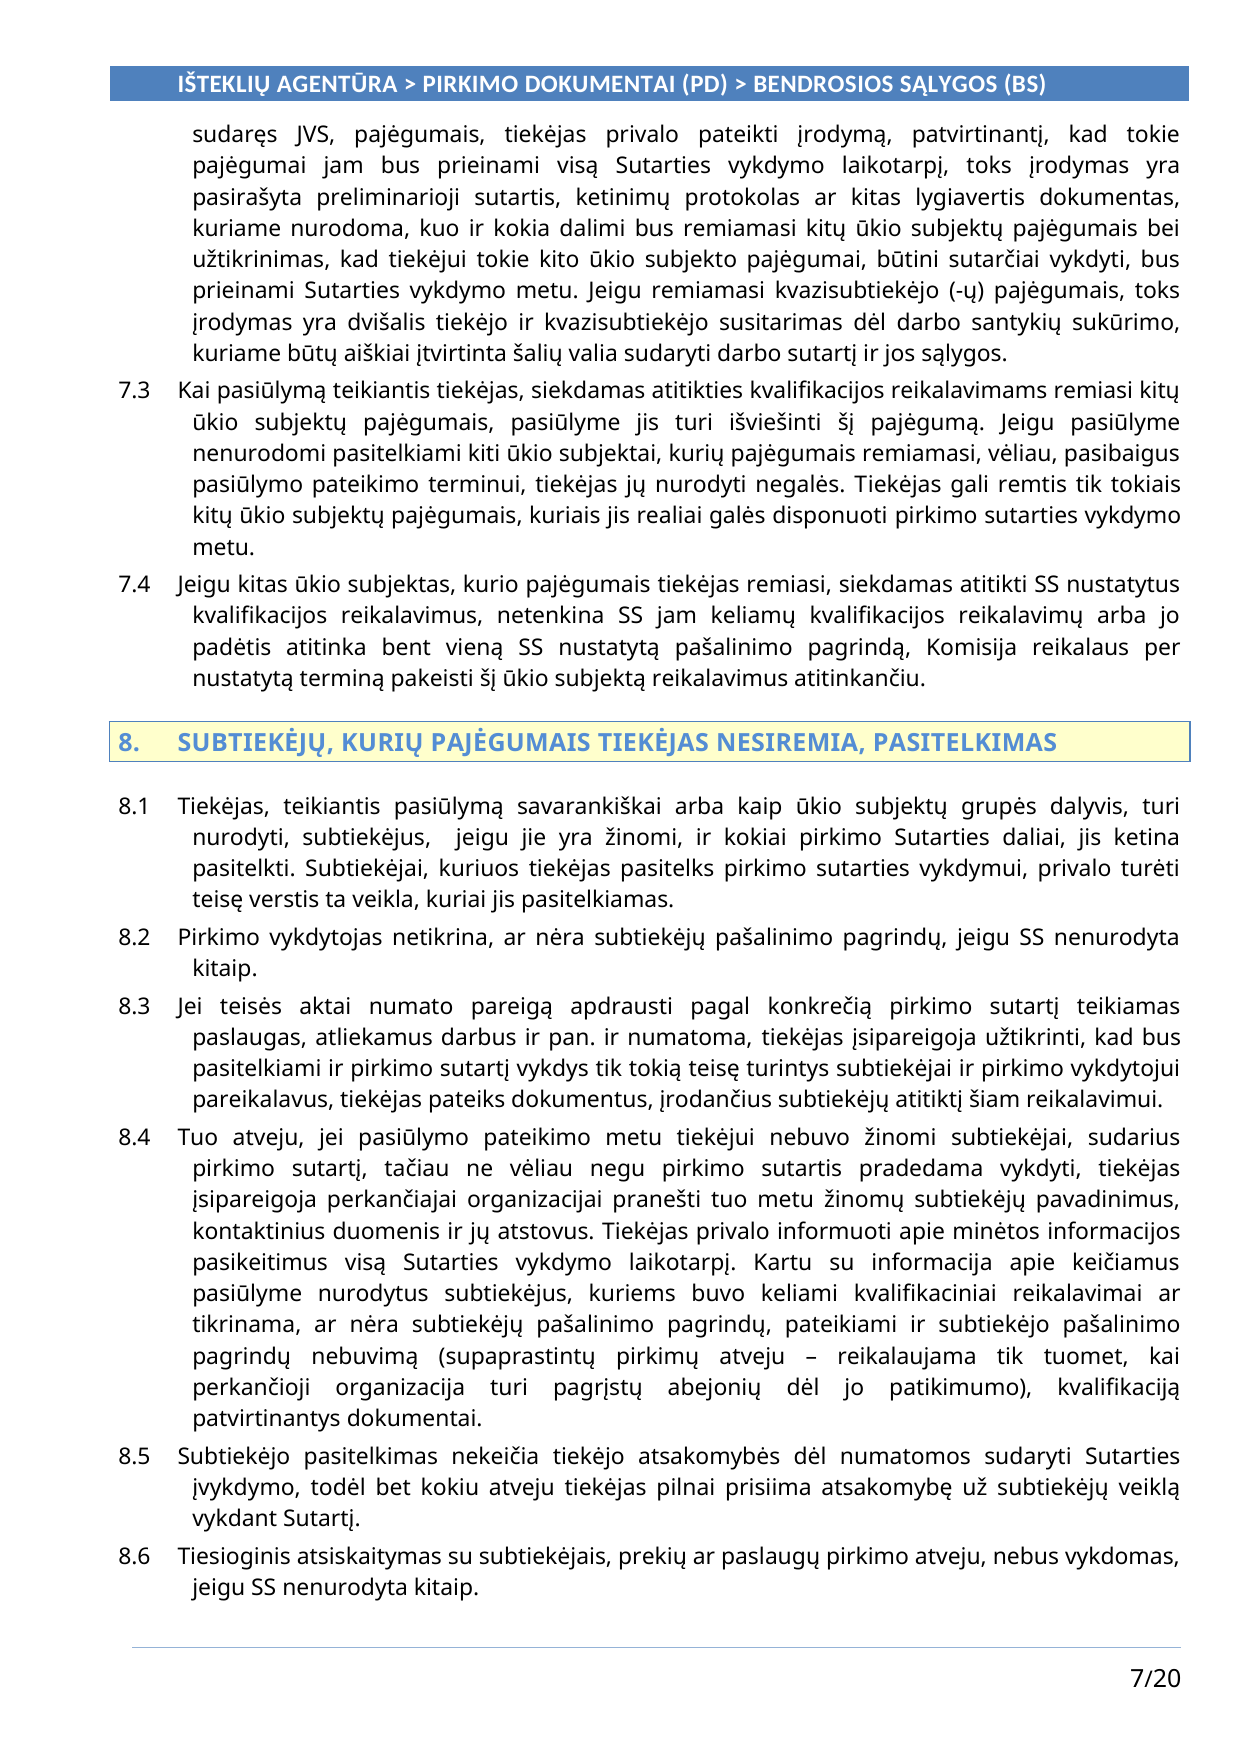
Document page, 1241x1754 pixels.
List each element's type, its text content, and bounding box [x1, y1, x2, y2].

list Kai pasiūlymą teikiantis tiekėjas, siekdamas atitikties kvalifikacijos reikalavimams remiasi kitų ūkio subjektų pajėgumais, pasiūlyme jis turi išviešinti šį pajėgumą. Jeigu pasiūlyme nenurodomi pasitelkiami kiti ūkio subjektai, kurių pajėgumais remiamasi, vėliau, pasibaigus pasiūlymo pateikimo terminui, tiekėjas jų nurodyti negalės. Tiekėjas gali remtis tik tokiais kitų ūkio subjektų pajėgumais, kuriais jis realiai galės disponuoti pirkimo sutarties vykdymo metu. [118, 374, 1181, 562]
list Tuo atveju, jei pasiūlymo pateikimo metu tiekėjui nebuvo žinomi subtiekėjai, sudarius pirkimo sutartį, tačiau ne vėliau negu pirkimo sutartis pradedama vykdyti, tiekėjas įsipareigoja perkančiajai organizacijai pranešti tuo metu žinomų subtiekėjų pavadinimus, kontaktinius duomenis ir jų atstovus. Tiekėjas privalo informuoti apie minėtos informacijos pasikeitimus visą Sutarties vykdymo laikotarpį. Kartu su informacija apie keičiamus pasiūlyme nurodytus subtiekėjus, kuriems buvo keliami kvalifikaciniai reikalavimai ar tikrinama, ar nėra subtiekėjų pašalinimo pagrindų, pateikiami ir subtiekėjo pašalinimo pagrindų nebuvimą (supaprastintų pirkimų atveju – reikalaujama tik tuomet, kai perkančioji organizacija turi pagrįstų abejonių dėl jo patikimumo), kvalifikaciją patvirtinantys dokumentai. [118, 1121, 1181, 1433]
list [118, 118, 1181, 368]
subtitle SUBTIEKĖJŲ, KURIŲ PAJĖGUMAIS TIEKĖJAS NESIREMIA, PASITELKIMAS [110, 722, 1189, 761]
list Subtiekėjo pasitelkimas nekeičia tiekėjo atsakomybės dėl numatomos sudaryti Sutarties įvykdymo, todėl bet kokiu atveju tiekėjas pilnai prisiima atsakomybę už subtiekėjų veiklą vykdant Sutartį. [118, 1440, 1181, 1533]
list Jeigu kitas ūkio subjektas, kurio pajėgumais tiekėjas remiasi, siekdamas atitikti SS nustatytus kvalifikacijos reikalavimus, netenkina SS jam keliamų kvalifikacijos reikalavimų arba jo padėtis atitinka bent vieną SS nustatytą pašalinimo pagrindą, Komisija reikalaus per nustatytą terminą pakeisti šį ūkio subjektą reikalavimus atitinkančiu. [118, 568, 1181, 693]
list Tiekėjas, teikiantis pasiūlymą savarankiškai arba kaip ūkio subjektų grupės dalyvis, turi nurodyti, subtiekėjus, jeigu jie yra žinomi, ir kokiai pirkimo Sutarties daliai, jis ketina pasitelkti. Subtiekėjai, kuriuos tiekėjas pasitelks pirkimo sutarties vykdymui, privalo turėti teisę verstis ta veikla, kuriai jis pasitelkiamas. [118, 790, 1181, 915]
list Jei teisės aktai numato pareigą apdrausti pagal konkrečią pirkimo sutartį teikiamas paslaugas, atliekamus darbus ir pan. ir numatoma, tiekėjas įsipareigoja užtikrinti, kad bus pasitelkiami ir pirkimo sutartį vykdys tik tokią teisę turintys subtiekėjai ir pirkimo vykdytojui pareikalavus, tiekėjas pateiks dokumentus, įrodančius subtiekėjų atitiktį šiam reikalavimui. [118, 990, 1181, 1115]
list Tiesioginis atsiskaitymas su subtiekėjais, prekių ar paslaugų pirkimo atveju, nebus vykdomas, jeigu SS nenurodyta kitaip. [118, 1540, 1181, 1602]
list Pirkimo vykdytojas netikrina, ar nėra subtiekėjų pašalinimo pagrindų, jeigu SS nenurodyta kitaip. [118, 921, 1181, 983]
